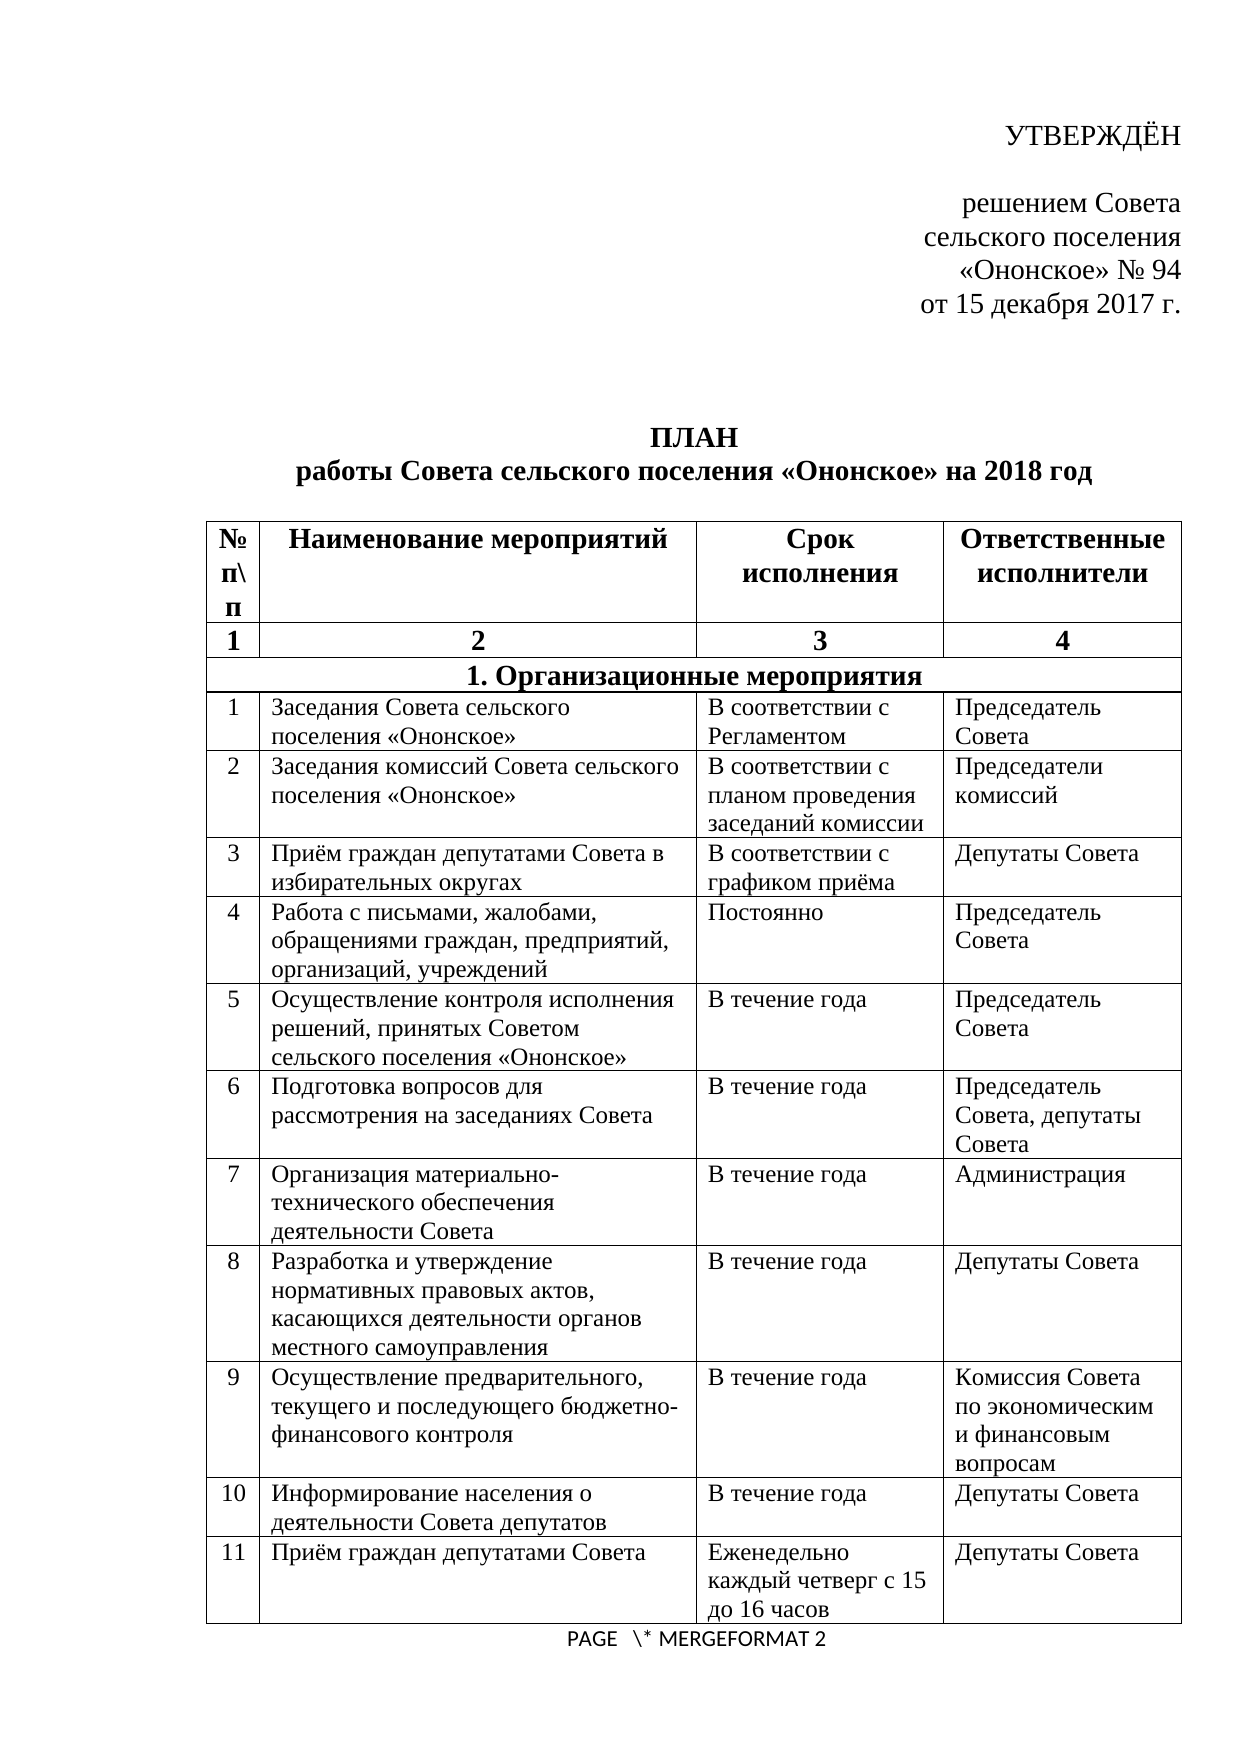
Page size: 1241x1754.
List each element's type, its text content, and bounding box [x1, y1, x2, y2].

table_cell 4 [944, 623, 1181, 657]
table_cell 1. Организационные мероприятия [207, 658, 1181, 691]
table_cell В течение года [697, 1246, 943, 1361]
table_cell Постоянно [697, 897, 943, 983]
table_cell 4 [207, 897, 259, 983]
table_cell Комиссия Совета по экономическим и финансовым вопросам [944, 1362, 1181, 1477]
text УТВЕРЖДЁН [207, 118, 1181, 152]
table_header № п\п [207, 522, 259, 622]
table_header Срок исполнения [697, 522, 943, 622]
table_cell 6 [207, 1071, 259, 1158]
table_cell Разработка и утверждение нормативных правовых актов, касающихся деятельности органов местного самоуправления [260, 1246, 696, 1361]
text работы Совета сельского поселения «Ононское» на 2018 год [207, 453, 1181, 487]
table_header Наименование мероприятий [260, 522, 696, 622]
table_cell Осуществление контроля исполнения решений, принятых Советом сельского поселения «Ононское» [260, 984, 696, 1070]
text от 15 декабря 2017 г. [207, 286, 1181, 319]
table_cell В течение года [697, 1071, 943, 1158]
text сельского поселения [207, 219, 1181, 252]
table_cell Заседания Совета сельского поселения «Ононское» [260, 693, 696, 750]
table_cell 7 [207, 1159, 259, 1245]
table_cell Организация материально-технического обеспечения деятельности Совета [260, 1159, 696, 1245]
table_cell 8 [207, 1246, 259, 1361]
table_cell 1 [207, 693, 259, 750]
table_cell В течение года [697, 1159, 943, 1245]
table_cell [260, 1537, 696, 1623]
table_cell В соответствии с планом проведения заседаний комиссии [697, 751, 943, 837]
table_cell 2 [207, 751, 259, 837]
table_cell Депутаты Совета [944, 1478, 1181, 1536]
table_cell Приём граждан депутатами Совета в избирательных округах [260, 838, 696, 896]
table_cell Депутаты Совета [944, 1537, 1181, 1623]
table_cell Депутаты Совета [944, 838, 1181, 896]
table_cell В течение года [697, 984, 943, 1070]
table_cell Депутаты Совета [944, 1246, 1181, 1361]
table_cell В соответствии с Регламентом [697, 693, 943, 750]
table_cell 3 [207, 838, 259, 896]
text решением Совета [207, 185, 1181, 219]
table_header Ответственные исполнители [944, 522, 1181, 622]
table_cell Работа с письмами, жалобами, обращениями граждан, предприятий, организаций, учреждений [260, 897, 696, 983]
table_cell 3 [697, 623, 943, 657]
text ПЛАН [207, 420, 1181, 453]
table_cell 10 [207, 1478, 259, 1536]
table_cell 2 [260, 623, 696, 657]
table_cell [697, 1537, 943, 1623]
table_cell 1 [207, 623, 259, 657]
table_cell Информирование населения о деятельности Совета депутатов [260, 1478, 696, 1536]
table_cell Председатель Совета [944, 693, 1181, 750]
table_cell В течение года [697, 1478, 943, 1536]
table_cell Председатель Совета, депутаты Совета [944, 1071, 1181, 1158]
table_cell 11 [207, 1537, 259, 1623]
table_cell Заседания комиссий Совета сельского поселения «Ононское» [260, 751, 696, 837]
table_cell Председатель Совета [944, 897, 1181, 983]
table_cell В течение года [697, 1362, 943, 1477]
table_cell Председатель Совета [944, 984, 1181, 1070]
table_cell 9 [207, 1362, 259, 1477]
table_cell Подготовка вопросов для рассмотрения на заседаниях Совета [260, 1071, 696, 1158]
table_cell Администрация [944, 1159, 1181, 1245]
table_cell Осуществление предварительного, текущего и последующего бюджетно-финансового контроля [260, 1362, 696, 1477]
table_cell 5 [207, 984, 259, 1070]
table_cell В соответствии с графиком приёма [697, 838, 943, 896]
table_cell Председатели комиссий [944, 751, 1181, 837]
text «Ононское» № 94 [207, 252, 1181, 286]
